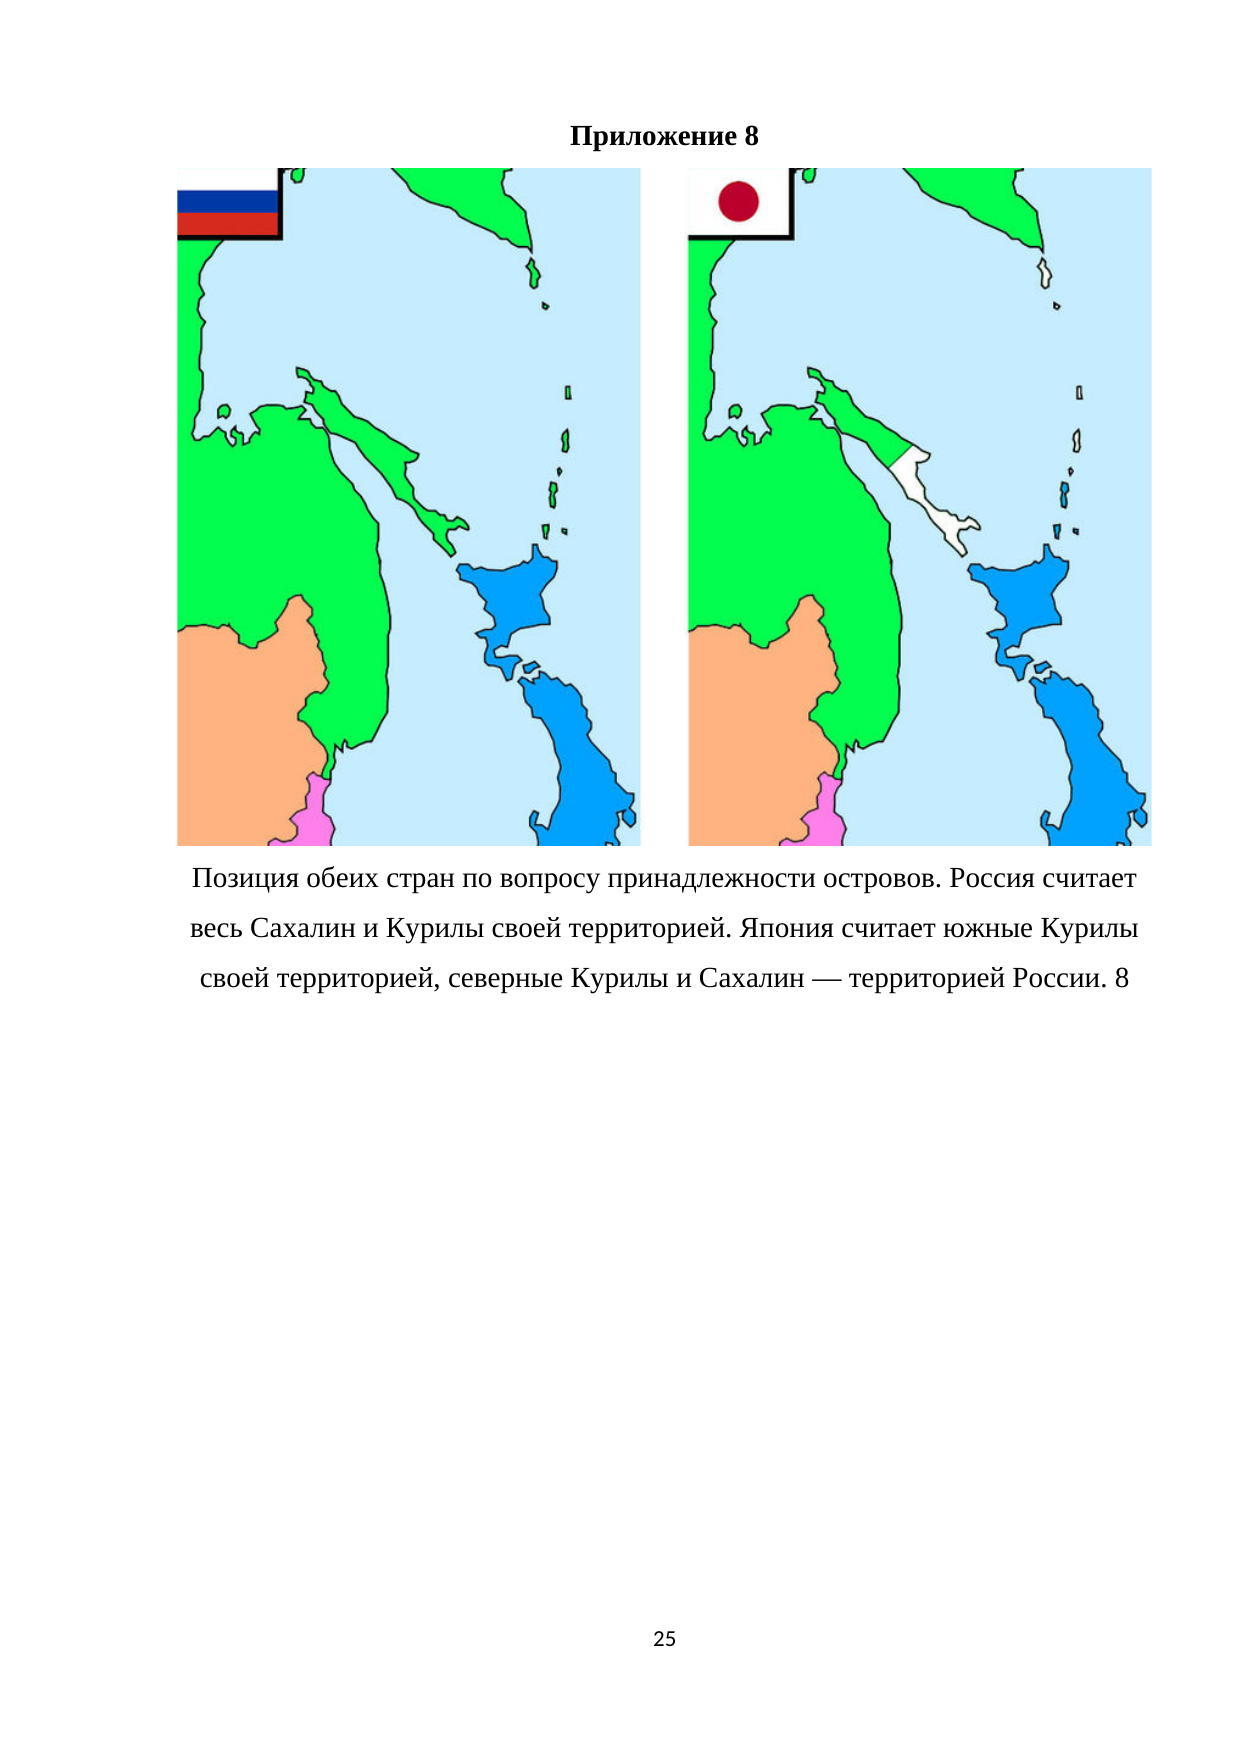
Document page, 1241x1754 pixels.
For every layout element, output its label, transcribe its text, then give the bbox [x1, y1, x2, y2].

text Позиция обеих стран по вопросу принадлежности островов. Россия считает весь Сахалин и Курилы своей территорией. Япония считает южные Курилы своей территорией, северные Курилы и Сахалин — территорией России. 8 [177, 860, 1152, 994]
text Приложение 8 [177, 118, 1152, 152]
picture [606, 840, 614, 846]
picture [177, 168, 1152, 846]
